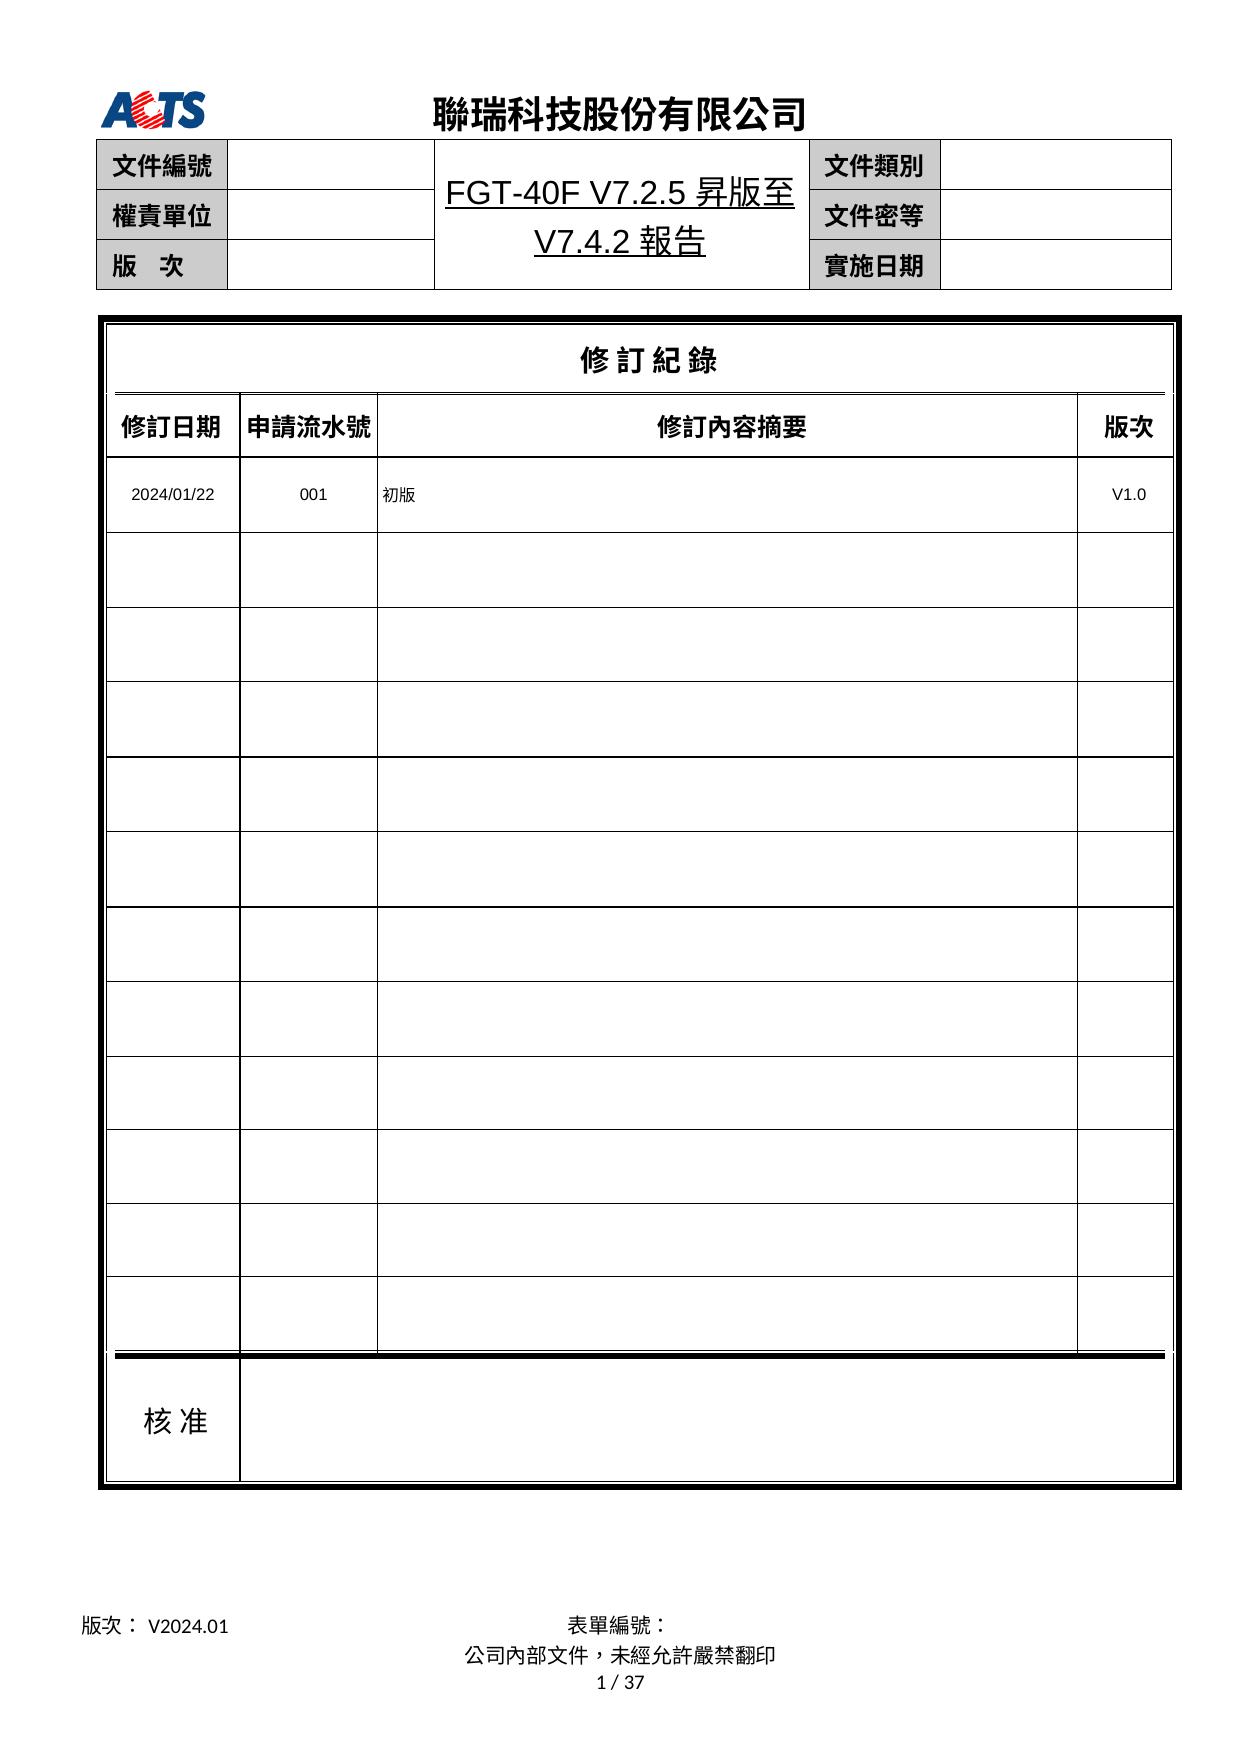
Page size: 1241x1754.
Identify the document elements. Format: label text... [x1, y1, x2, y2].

table_cell [241, 533, 377, 607]
table_cell [107, 1130, 239, 1203]
table_cell [241, 758, 377, 831]
table_cell [107, 682, 239, 756]
table_cell [378, 908, 1077, 981]
table_cell [241, 1350, 1176, 1481]
table_cell [378, 832, 1077, 906]
table_cell [1078, 533, 1173, 607]
table_header 修 訂 紀 錄 [107, 325, 1173, 392]
table_cell [241, 908, 377, 981]
table_cell [378, 1277, 1077, 1350]
table_cell [107, 1277, 239, 1350]
table_cell [378, 682, 1077, 756]
table_cell [107, 832, 239, 906]
table_cell [107, 1057, 239, 1129]
table_cell [241, 608, 377, 681]
table_cell [1078, 758, 1173, 831]
table_cell 核 准 [104, 1350, 239, 1481]
table_cell [1078, 832, 1173, 906]
table_cell [378, 1057, 1077, 1129]
table_cell [378, 758, 1077, 831]
table_cell [378, 1204, 1077, 1276]
table_cell 申請流水號 [241, 395, 377, 456]
table_cell [1078, 1204, 1173, 1276]
table_cell [241, 682, 377, 756]
table_cell [241, 1277, 377, 1350]
table_cell 版次 [1078, 392, 1176, 456]
table_cell [1078, 682, 1173, 756]
table_cell [241, 1204, 377, 1276]
table_cell [1078, 608, 1173, 681]
table_cell 2024/01/22 [107, 458, 239, 532]
table_cell 001 [241, 458, 377, 532]
table_cell [107, 982, 239, 1056]
table_cell [1078, 1277, 1173, 1350]
table_cell [107, 1204, 239, 1276]
table_cell [1078, 908, 1173, 981]
table_cell [378, 533, 1077, 607]
table_cell [1078, 1130, 1173, 1203]
table_cell [241, 1130, 377, 1203]
table_cell 修訂內容摘要 [378, 395, 1077, 456]
table_cell [241, 982, 377, 1056]
table_cell [1078, 1057, 1173, 1129]
table_cell [378, 982, 1077, 1056]
table_cell [241, 1057, 377, 1129]
table_cell [378, 608, 1077, 681]
table_cell [107, 758, 239, 831]
picture [101, 89, 206, 131]
table_cell [1078, 982, 1173, 1056]
table_cell 修訂日期 [104, 392, 239, 456]
table_cell [241, 832, 377, 906]
table_cell [378, 1130, 1077, 1203]
table_cell [107, 908, 239, 981]
table_cell 初版 [378, 458, 1077, 532]
table_cell [107, 608, 239, 681]
table_cell [107, 533, 239, 607]
table_cell V1.0 [1078, 458, 1173, 532]
